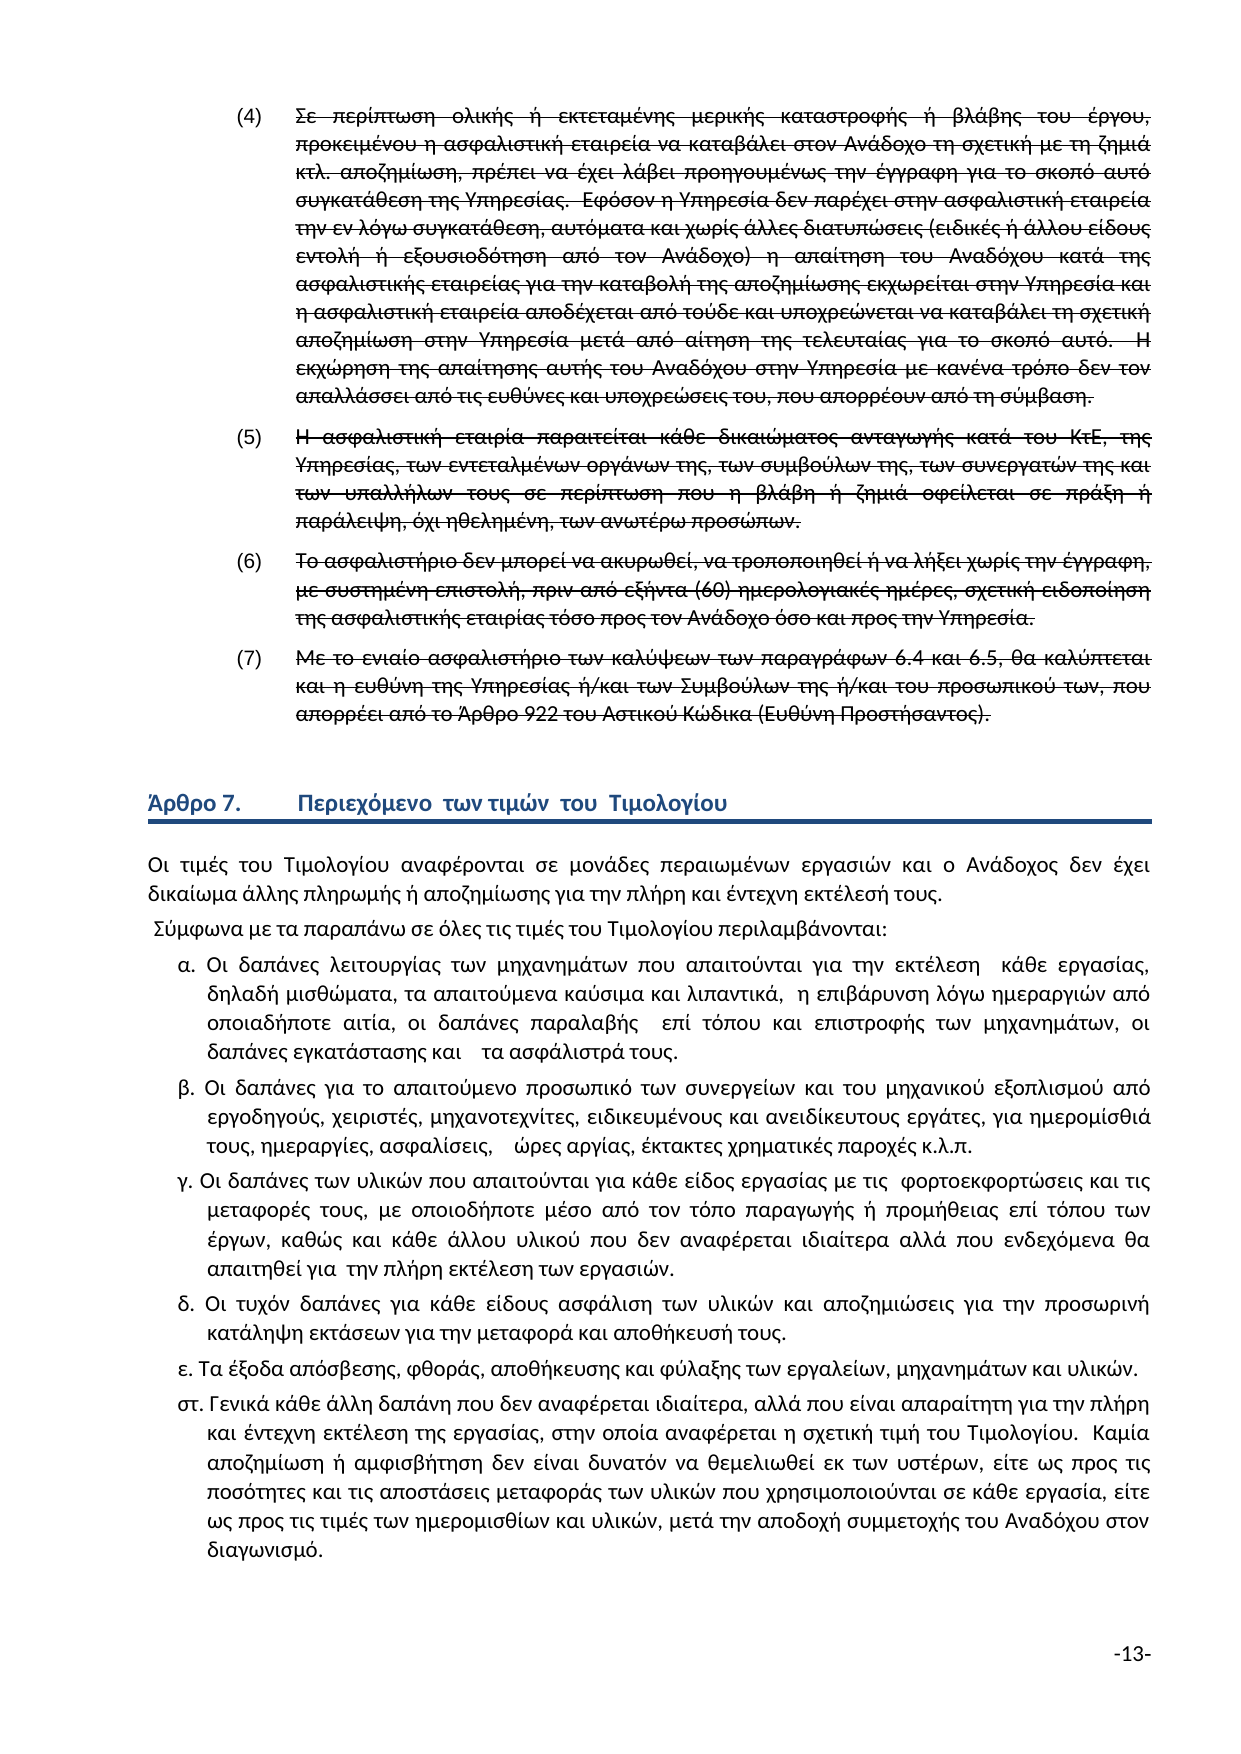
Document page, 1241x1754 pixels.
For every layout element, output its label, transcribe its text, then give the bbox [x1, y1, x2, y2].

text Οι τιμές του Τιμολογίου αναφέρονται σε μονάδες περαιωμένων εργασιών και ο Ανάδοχος δεν έχει δικαίωμα άλλης πληρωμής ή αποζημίωσης για την πλήρη και έντεχνη εκτέλεσή τους. [148, 849, 1152, 907]
text β. Οι δαπάνες για το απαιτούμενο προσωπικό των συνεργείων και του μηχανικού εξοπλισμού από εργοδηγούς, χειριστές, μηχανοτεχνίτες, ειδικευμένους και ανειδίκευτους εργάτες, για ημερομίσθιά τους, ημεραργίες, ασφαλίσεις, ώρες αργίας, έκτακτες χρηματικές παροχές κ.λ.π. [177, 1072, 1152, 1159]
text α. Οι δαπάνες λειτουργίας των μηχανημάτων που απαιτούνται για την εκτέλεση κάθε εργασίας, δηλαδή μισθώματα, τα απαιτούμενα καύσιμα και λιπαντικά, η επιβάρυνση λόγω ημεραργιών από οποιαδήποτε αιτία, οι δαπάνες παραλαβής επί τόπου και επιστροφής των μηχανημάτων, οι δαπάνες εγκατάστασης και τα ασφάλιστρά τους. [177, 949, 1152, 1065]
text στ. Γενικά κάθε άλλη δαπάνη που δεν αναφέρεται ιδιαίτερα, αλλά που είναι απαραίτητη για την πλήρη και έντεχνη εκτέλεση της εργασίας, στην οποία αναφέρεται η σχετική τιμή του Τιμολογίου. Καμία αποζημίωση ή αμφισβήτηση δεν είναι δυνατόν να θεμελιωθεί εκ των υστέρων, είτε ως προς τις ποσότητες και τις αποστάσεις μεταφοράς των υλικών που χρησιμοποιούνται σε κάθε εργασία, είτε ως προς τις τιμές των ημερομισθίων και υλικών, μετά την αποδοχή συμμετοχής του Αναδόχου στον διαγωνισμό. [177, 1388, 1152, 1563]
text ε. Τα έξοδα απόσβεσης, φθοράς, αποθήκευσης και φύλαξης των εργαλείων, μηχανημάτων και υλικών. [177, 1353, 1152, 1382]
text Σύμφωνα με τα παραπάνω σε όλες τις τιμές του Τιμολογίου περιλαμβάνονται: [154, 913, 1152, 942]
text Το ασφαλιστήριο δεν μπορεί να ακυρωθεί, να τροποποιηθεί ή να λήξει χωρίς την έγγραφη, με συστημένη επιστολή, πριν από εξήντα (60) ημερολογιακές ημέρες, σχετική ειδοποίηση της ασφαλιστικής εταιρίας τόσο προς τον Ανάδοχο όσο και προς την Υπηρεσία. [236, 547, 1152, 631]
text Με το ενιαίο ασφαλιστήριο των καλύψεων των παραγράφων 6.4 και 6.5, θα καλύπτεται και η ευθύνη της Υπηρεσίας ή/και των Συμβούλων της ή/και του προσωπικού των, που απορρέει από το Άρθρο 922 του Αστικού Κώδικα (Ευθύνη Προστήσαντος). [236, 643, 1152, 727]
text Η ασφαλιστική εταιρία παραιτείται κάθε δικαιώματος ανταγωγής κατά του ΚτΕ, της Υπηρεσίας, των εντεταλμένων οργάνων της, των συμβούλων της, των συνεργατών της και των υπαλλήλων τους σε περίπτωση που η βλάβη ή ζημιά οφείλεται σε πράξη ή παράλειψη, όχι ηθελημένη, των ανωτέρω προσώπων. [236, 422, 1152, 534]
text δ. Οι τυχόν δαπάνες για κάθε είδους ασφάλιση των υλικών και αποζημιώσεις για την προσωρινή κατάληψη εκτάσεων για την μεταφορά και αποθήκευσή τους. [177, 1288, 1152, 1347]
text γ. Οι δαπάνες των υλικών που απαιτούνται για κάθε είδος εργασίας με τις φορτοεκφορτώσεις και τις μεταφορές τους, με οποιοδήποτε μέσο από τον τόπο παραγωγής ή προμήθειας επί τόπου των έργων, καθώς και κάθε άλλου υλικού που δεν αναφέρεται ιδιαίτερα αλλά που ενδεχόμενα θα απαιτηθεί για την πλήρη εκτέλεση των εργασιών. [177, 1165, 1152, 1282]
subtitle Περιεχόμενο των τιμών του Τιμολογίου [148, 788, 1152, 819]
text Σε περίπτωση ολικής ή εκτεταμένης μερικής καταστροφής ή βλάβης του έργου, προκειμένου η ασφαλιστική εταιρεία να καταβάλει στον Ανάδοχο τη σχετική με τη ζημιά κτλ. αποζημίωση, πρέπει να έχει λάβει προηγουμένως την έγγραφη για το σκοπό αυτό συγκατάθεση της Υπηρεσίας. Εφόσον η Υπηρεσία δεν παρέχει στην ασφαλιστική εταιρεία την εν λόγω συγκατάθεση, αυτόματα και χωρίς άλλες διατυπώσεις (ειδικές ή άλλου είδους εντολή ή εξουσιοδότηση από τον Ανάδοχο) η απαίτηση του Αναδόχου κατά της ασφαλιστικής εταιρείας για την καταβολή της αποζημίωσης εκχωρείται στην Υπηρεσία και η ασφαλιστική εταιρεία αποδέχεται από τούδε και υποχρεώνεται να καταβάλει τη σχετική αποζημίωση στην Υπηρεσία μετά από αίτηση της τελευταίας για το σκοπό αυτό. Η εκχώρηση της απαίτησης αυτής του Αναδόχου στην Υπηρεσία με κανένα τρόπο δεν τον απαλλάσσει από τις ευθύνες και υποχρεώσεις του, που απορρέουν από τη σύμβαση. [236, 101, 1152, 409]
